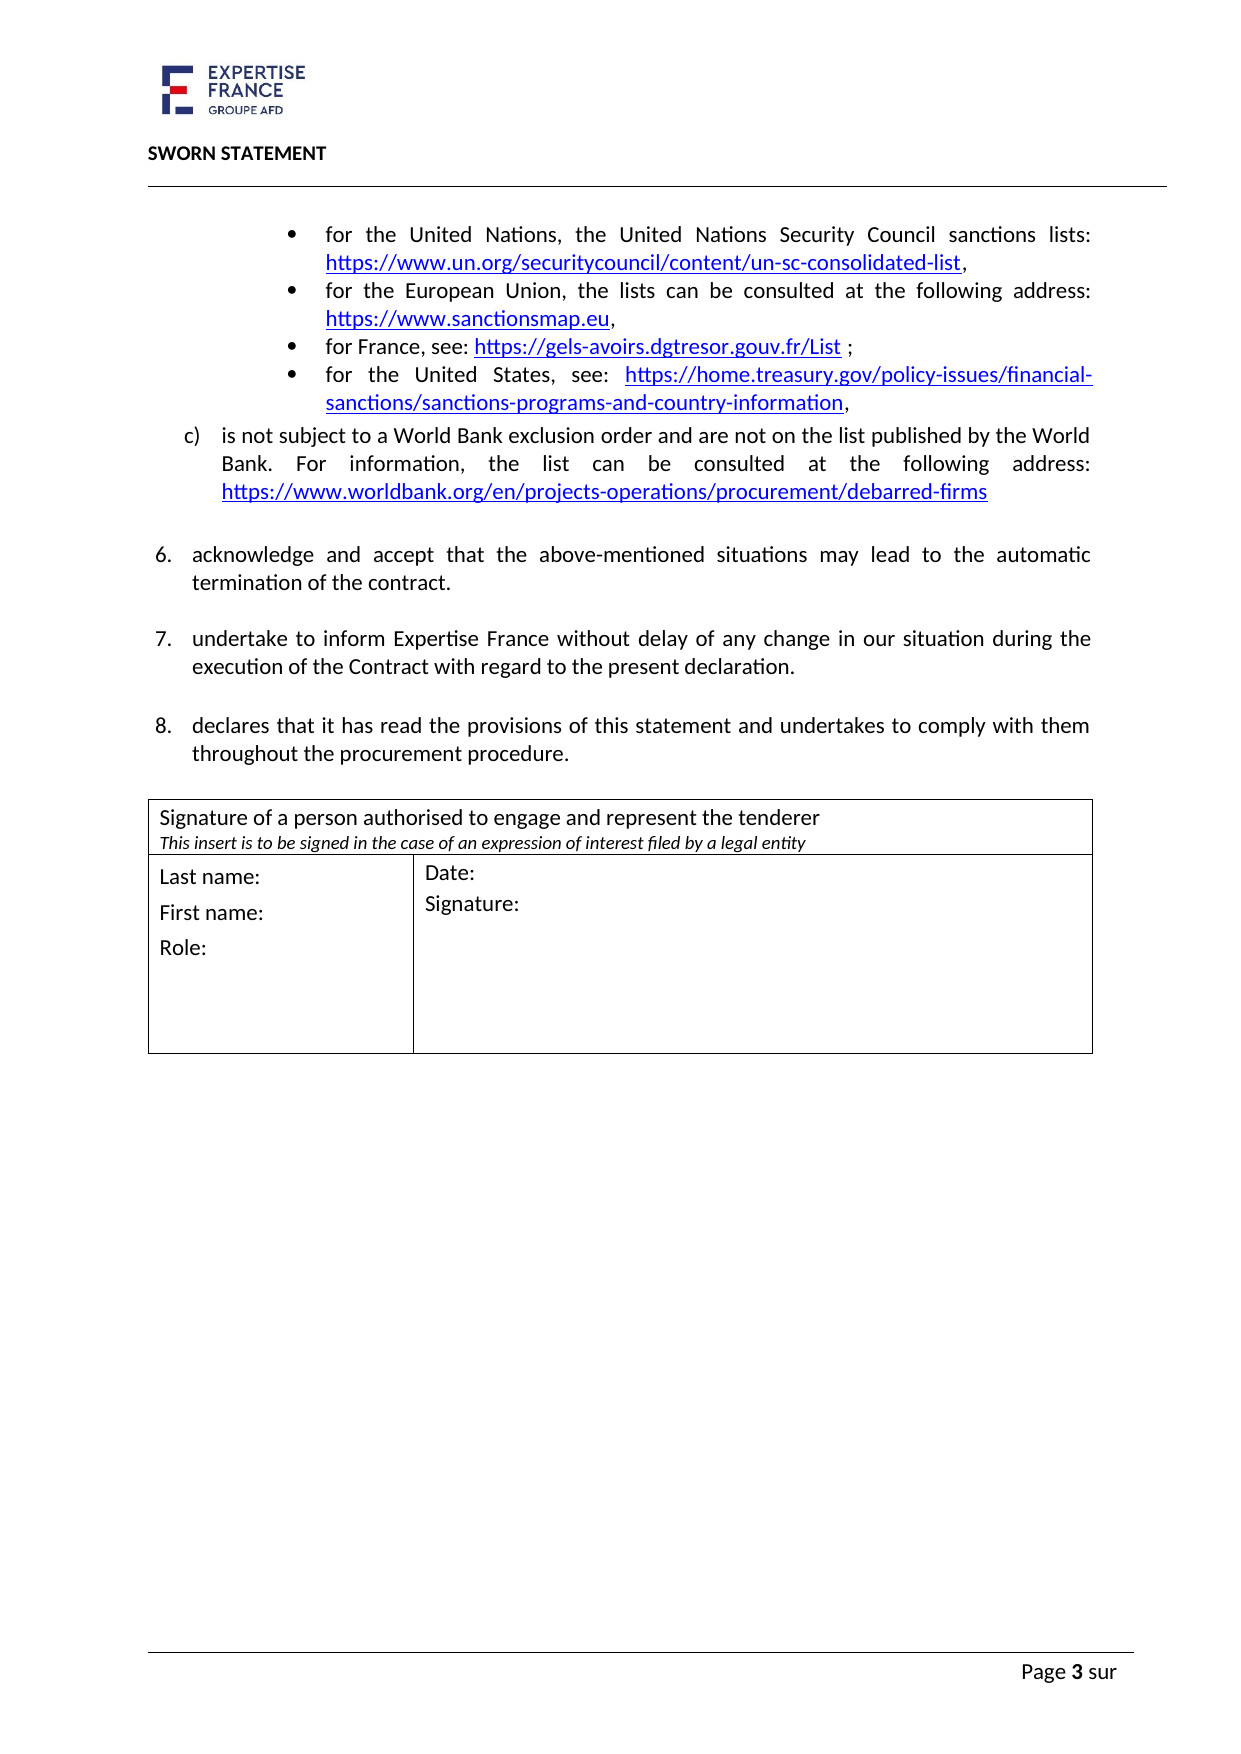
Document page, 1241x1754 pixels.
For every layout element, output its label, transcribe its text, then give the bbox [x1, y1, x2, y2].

list undertake to inform Expertise France without delay of any change in our situation during the execution of the Contract with regard to the present declaration. [155, 624, 1093, 680]
list for the European Union, the lists can be consulted at the following address: https://www.sanctionsmap.eu, [288, 276, 1093, 332]
table_header Signature of a person authorised to engage and represent the tenderer This insert is to be signed in the case of an expression of interest filed by a legal entity [149, 800, 1092, 854]
picture [147, 45, 322, 134]
list declares that it has read the provisions of this statement and undertakes to comply with them throughout the procurement procedure. [155, 712, 1093, 768]
list for France, see: https://gels-avoirs.dgtresor.gouv.fr/List ; [288, 332, 1093, 361]
table_cell Date: Signature: [414, 855, 1092, 1053]
list for the United States, see: https://home.treasury.gov/policy-issues/financial-sanctions/sanctions-programs-and-country-information, [288, 361, 1093, 417]
list acknowledge and accept that the above-mentioned situations may lead to the automatic termination of the contract. [155, 540, 1093, 596]
list for the United Nations, the United Nations Security Council sanctions lists: https://www.un.org/securitycouncil/content/un-sc-consolidated-list, [288, 220, 1093, 276]
table_cell Last name: First name: Role: [149, 855, 413, 1053]
list is not subject to a World Bank exclusion order and are not on the list published by the World Bank. For information, the list can be consulted at the following address: https://www.worldbank.org/en/projects-operations/procurement/debarred-firms [184, 421, 1093, 505]
